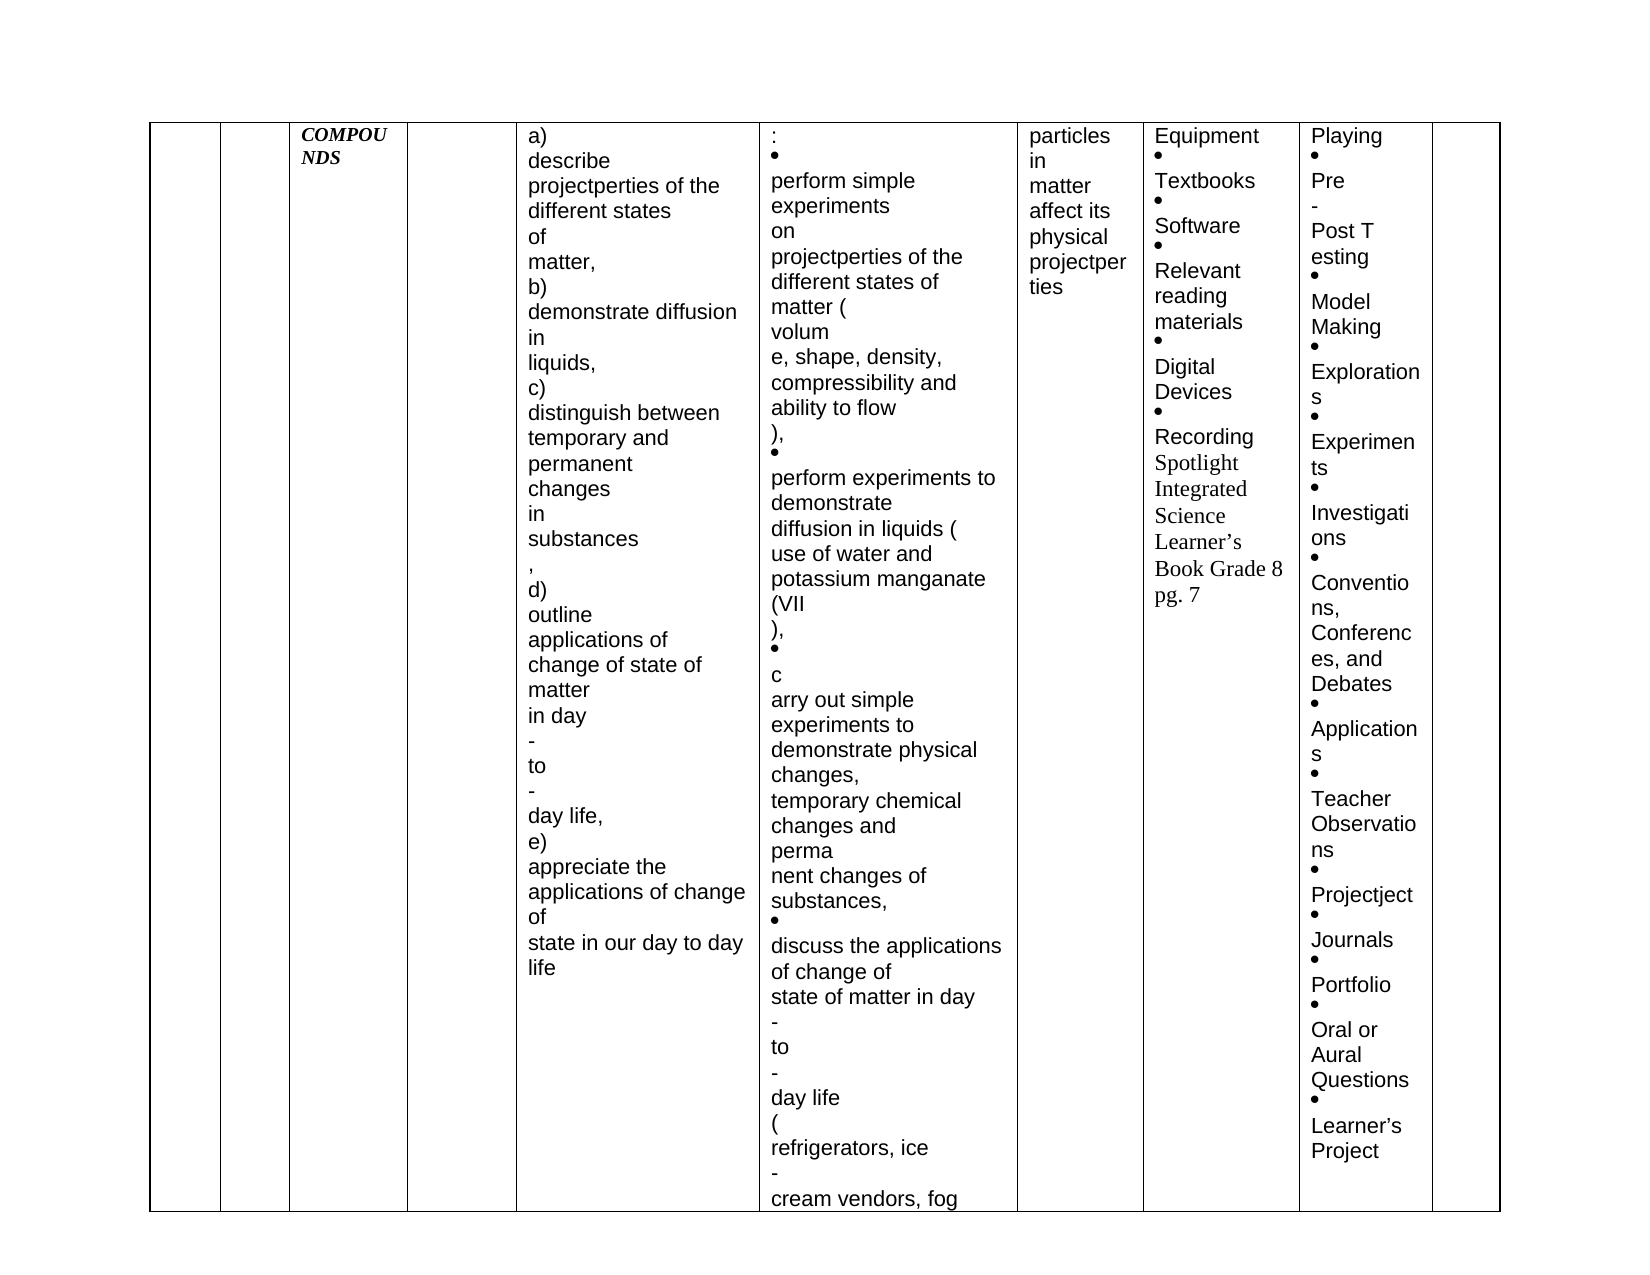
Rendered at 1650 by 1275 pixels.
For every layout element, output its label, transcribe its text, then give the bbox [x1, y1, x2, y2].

table_cell 3 [221, 123, 289, 1211]
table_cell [1300, 123, 1432, 1211]
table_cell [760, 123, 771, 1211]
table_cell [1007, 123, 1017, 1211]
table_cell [408, 123, 516, 1211]
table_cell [517, 123, 759, 1211]
table_cell [1433, 123, 1499, 1211]
table_cell [151, 123, 220, 1211]
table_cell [290, 123, 407, 1211]
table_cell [1018, 123, 1143, 1211]
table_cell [1144, 123, 1299, 1211]
